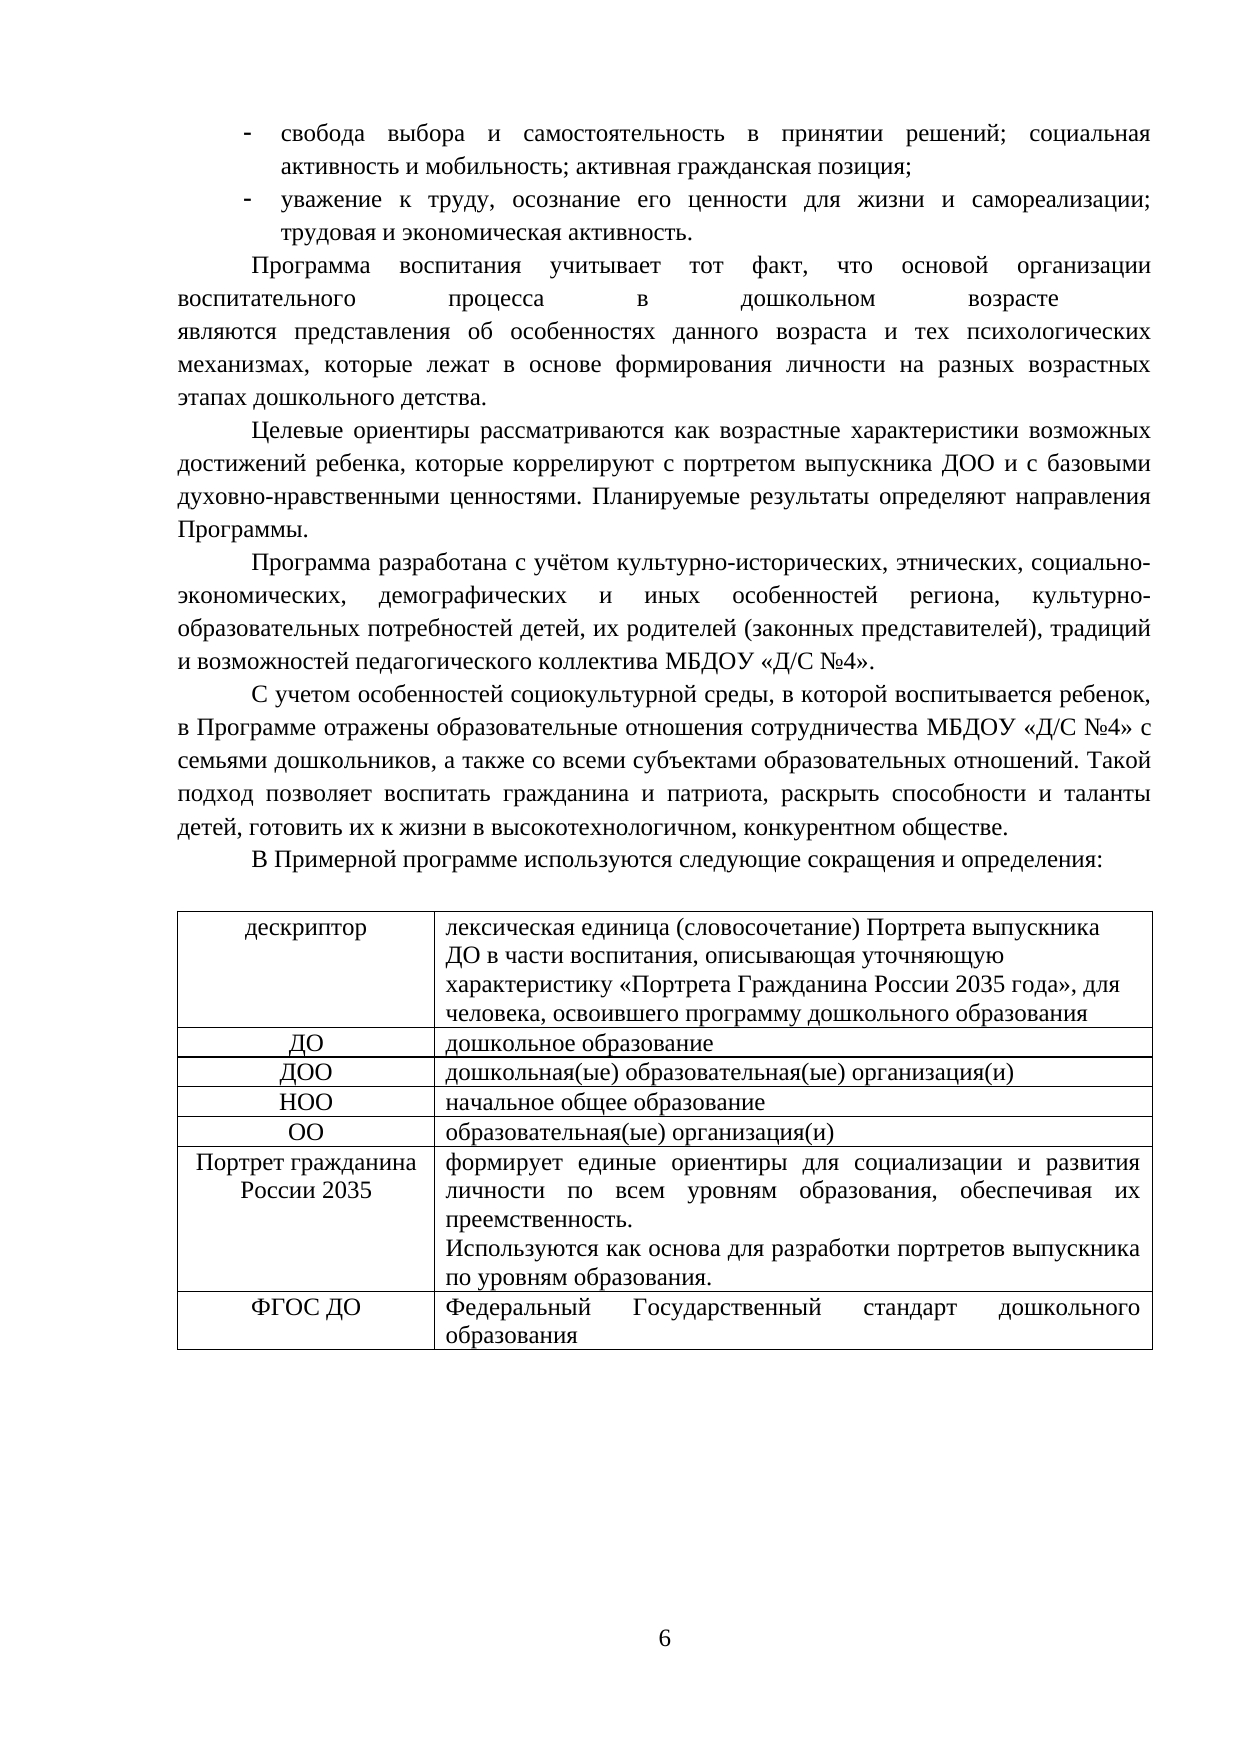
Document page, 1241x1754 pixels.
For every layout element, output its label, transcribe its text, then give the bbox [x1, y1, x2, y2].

table_cell НОО [178, 1087, 434, 1116]
table_cell дошкольная(ые) образовательная(ые) организация(и) [435, 1058, 1152, 1086]
table_header дескриптор [178, 912, 434, 1027]
table_cell ОО [178, 1117, 434, 1146]
table_header лексическая единица (словосочетание) Портрета выпускника ДО в части воспитания, описывающая уточняющую характеристику «Портрета Гражданина России 2035 года», для человека, освоившего программу дошкольного образования [435, 912, 1152, 1027]
table_cell ДО [178, 1028, 434, 1056]
table_cell Портрет гражданина России 2035 [178, 1147, 434, 1291]
list уважение к труду, осознание его ценности для жизни и самореализации; трудовая и экономическая активность. [243, 184, 1152, 246]
text Целевые ориентиры рассматриваются как возрастные характеристики возможных достижений ребенка, которые коррелируют с портретом выпускника ДОО и с базовыми духовно-нравственными ценностями. Планируемые результаты определяют направления Программы. [177, 415, 1152, 543]
table_cell ФГОС ДО [178, 1292, 434, 1349]
table_cell Федеральный Государственный стандарт дошкольного образования [435, 1292, 1152, 1349]
table_cell формирует единые ориентиры для социализации и развития личности по всем уровням образования, обеспечивая их преемственность. Используются как основа для разработки портретов выпускника по уровням образования. [435, 1147, 1152, 1291]
text В Примерной программе используются следующие сокращения и определения: [177, 844, 1152, 873]
text Программа воспитания учитывает тот факт, что основой организации воспитательного процесса в дошкольном возрасте являются представления об особенностях данного возраста и тех психологических механизмах, которые лежат в основе формирования личности на разных возрастных этапах дошкольного детства. [177, 250, 1152, 411]
table_cell ДОО [178, 1058, 434, 1086]
table_cell начальное общее образование [435, 1087, 1152, 1116]
table_cell образовательная(ые) организация(и) [435, 1117, 1152, 1146]
list свобода выбора и самостоятельность в принятии решений; социальная активность и мобильность; активная гражданская позиция; [243, 118, 1152, 180]
text С учетом особенностей социокультурной среды, в которой воспитывается ребенок, в Программе отражены образовательные отношения сотрудничества МБДОУ «Д/С №4» с семьями дошкольников, а также со всеми субъектами образовательных отношений. Такой подход позволяет воспитать гражданина и патриота, раскрыть способности и таланты детей, готовить их к жизни в высокотехнологичном, конкурентном обществе. [177, 679, 1152, 840]
text Программа разработана с учётом культурно-исторических, этнических, социально-экономических, демографических и иных особенностей региона, культурно-образовательных потребностей детей, их родителей (законных представителей), традиций и возможностей педагогического коллектива МБДОУ «Д/С №4». [177, 547, 1152, 675]
table_cell дошкольное образование [435, 1028, 1152, 1056]
